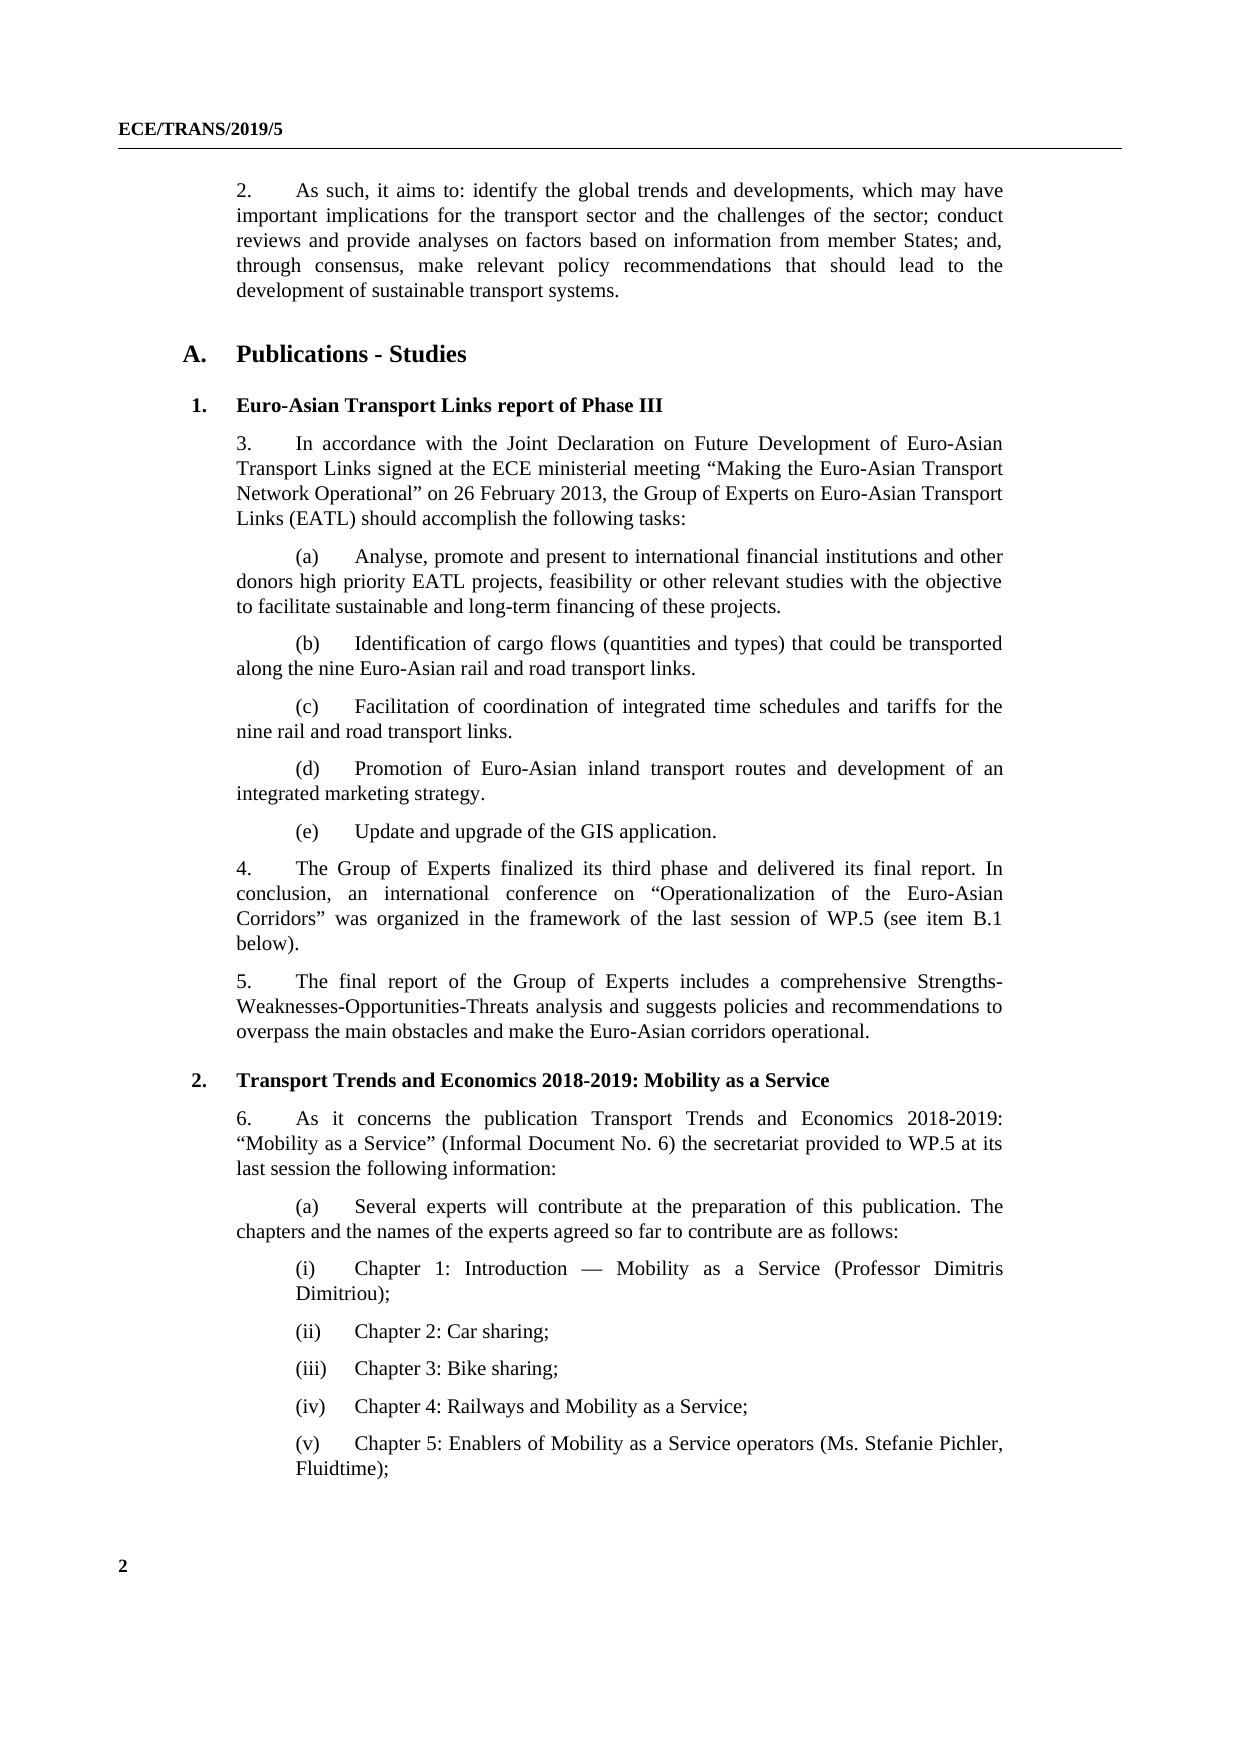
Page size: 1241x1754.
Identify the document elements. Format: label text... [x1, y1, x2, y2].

text A. Publications - Studies [118, 340, 1004, 368]
text (e) Update and upgrade of the GIS application. [236, 818, 1004, 843]
text (a) Analyse, promote and present to international financial institutions and other donors high priority EATL projects, feasibility or other relevant studies with the objective to facilitate sustainable and long-term financing of these projects. [236, 543, 1004, 618]
text (ii) Chapter 2: Car sharing; [295, 1318, 1004, 1343]
text 3. In accordance with the Joint Declaration on Future Development of Euro-Asian Transport Links signed at the ECE ministerial meeting “Making the Euro-Asian Transport Network Operational” on 26 February 2013, the Group of Experts on Euro-Asian Transport Links (EATL) should accomplish the following tasks: [236, 430, 1004, 530]
text 2. Transport Trends and Economics 2018-2019: Mobility as a Service [118, 1068, 1004, 1093]
text (iv) Chapter 4: Railways and Mobility as a Service; [295, 1393, 1004, 1418]
text (b) Identification of cargo flows (quantities and types) that could be transported along the nine Euro-Asian rail and road transport links. [236, 630, 1004, 680]
text (c) Facilitation of coordination of integrated time schedules and tariffs for the nine rail and road transport links. [236, 693, 1004, 743]
text (v) Chapter 5: Enablers of Mobility as a Service operators (Ms. Stefanie Pichler, Fluidtime); [295, 1430, 1004, 1480]
text 5. The final report of the Group of Experts includes a comprehensive Strengths-Weaknesses-Opportunities-Threats analysis and suggests policies and recommendations to overpass the main obstacles and make the Euro-Asian corridors operational. [236, 968, 1004, 1043]
text 6. As it concerns the publication Transport Trends and Economics 2018-2019: “Mobility as a Service” (Informal Document No. 6) the secretariat provided to WP.5 at its last session the following information: [236, 1105, 1004, 1180]
text (a) Several experts will contribute at the preparation of this publication. The chapters and the names of the experts agreed so far to contribute are as follows: [236, 1193, 1004, 1243]
text 4. The Group of Experts finalized its third phase and delivered its final report. In conclusion, an international conference on “Operationalization of the Euro-Asian Corridors” was organized in the framework of the last session of WP.5 (see item B.1 below). [236, 855, 1004, 955]
text (d) Promotion of Euro-Asian inland transport routes and development of an integrated marketing strategy. [236, 755, 1004, 805]
text 1. Euro-Asian Transport Links report of Phase III [118, 393, 1004, 418]
text 2. As such, it aims to: identify the global trends and developments, which may have important implications for the transport sector and the challenges of the sector; conduct reviews and provide analyses on factors based on information from member States; and, through consensus, make relevant policy recommendations that should lead to the development of sustainable transport systems. [236, 177, 1004, 302]
text (iii) Chapter 3: Bike sharing; [295, 1355, 1004, 1380]
text (i) Chapter 1: Introduction — Mobility as a Service (Professor Dimitris Dimitriou); [295, 1255, 1004, 1305]
